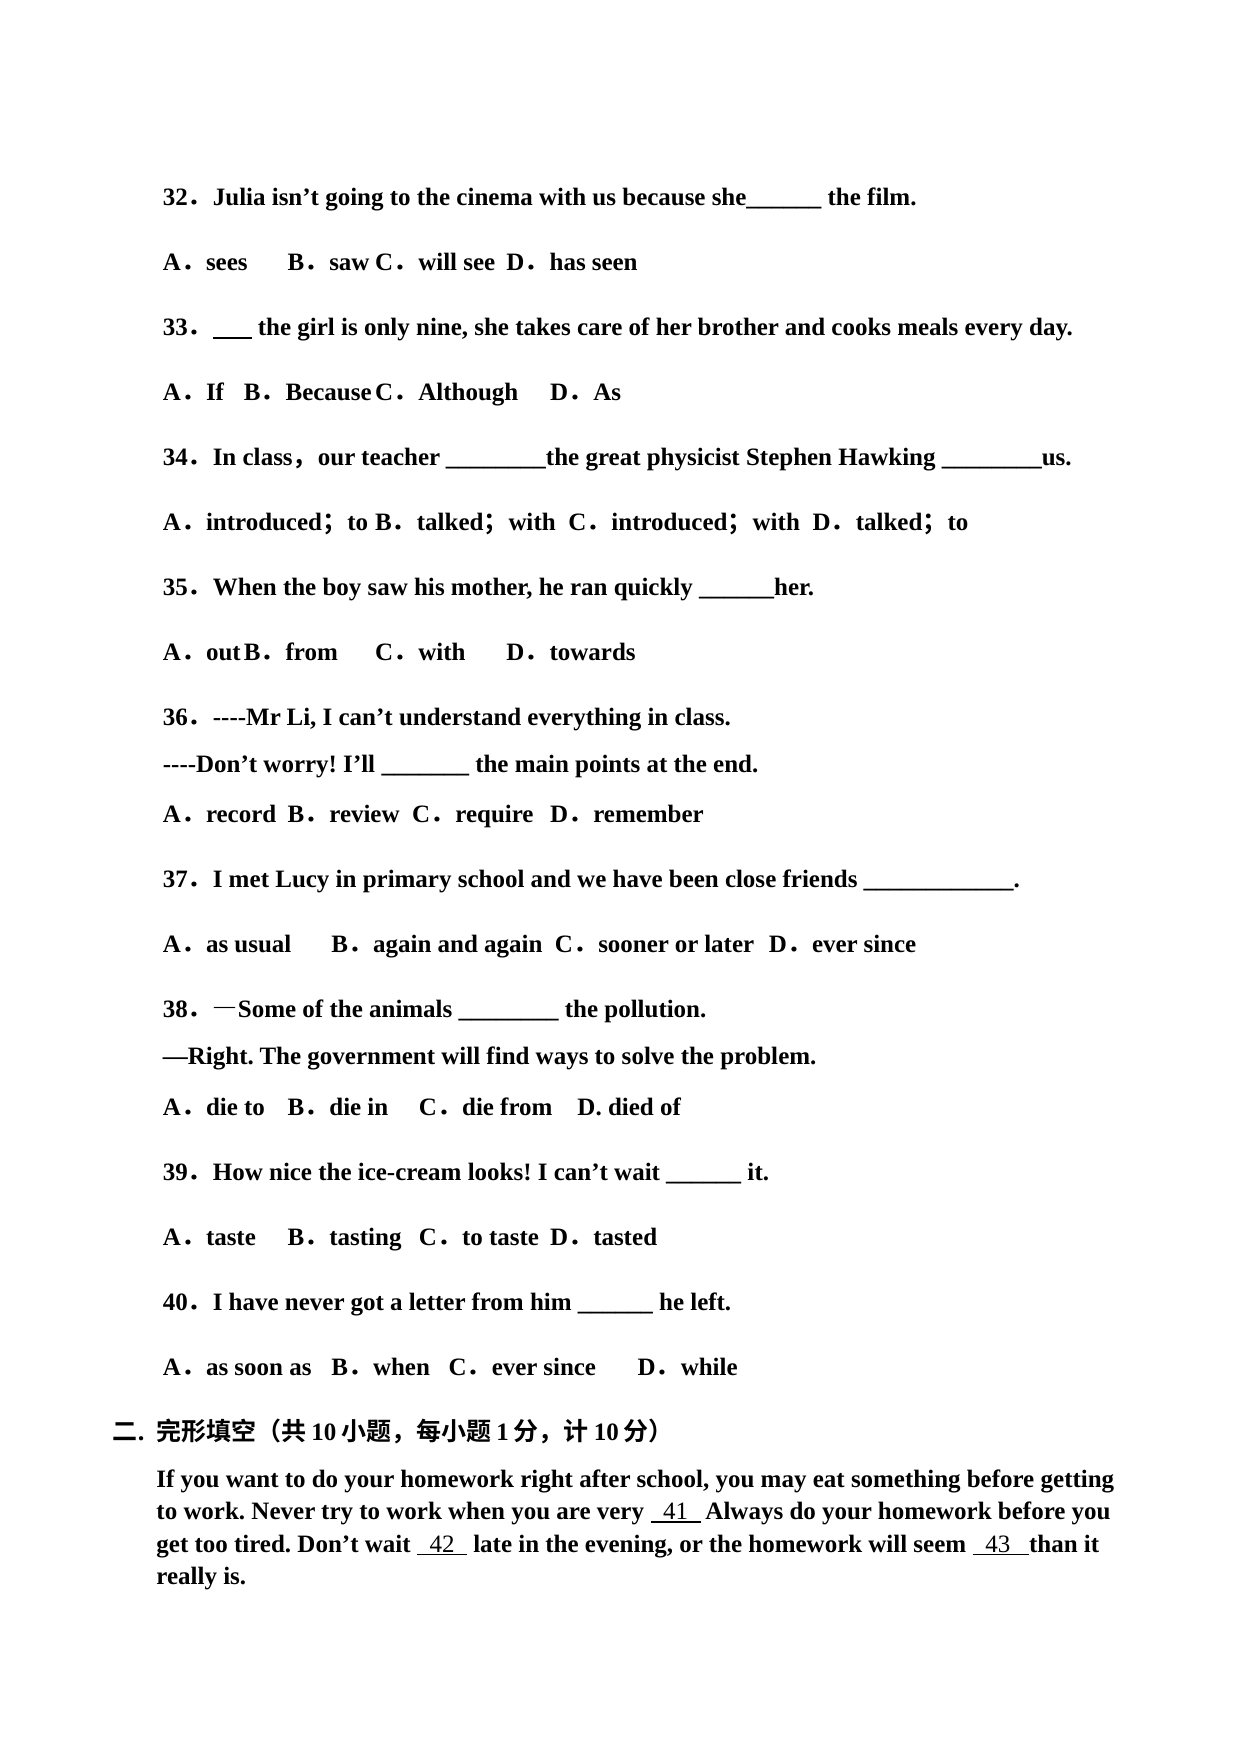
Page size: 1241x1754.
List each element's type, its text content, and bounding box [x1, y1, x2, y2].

list A．If B．Because C．Although D．As [112, 357, 1128, 422]
list A．taste B．tasting C．to taste D．tasted [112, 1202, 1128, 1267]
list 36．----Mr Li, I can’t understand everything in class. [112, 682, 1128, 747]
list 32．Julia isn’t going to the cinema with us because she______ the film. [112, 162, 1128, 227]
list —Right. The government will find ways to solve the problem. [112, 1039, 1128, 1072]
list A．record B．review C．require D．remember [112, 779, 1128, 844]
list 完形填空（共10小题，每小题1分，计10分） [112, 1397, 1128, 1462]
list 40．I have never got a letter from him ______ he left. [112, 1267, 1128, 1332]
list A．sees B．saw C．will see D．has seen [112, 227, 1128, 292]
list 34．In class，our teacher ________the great physicist Stephen Hawking ________us. [112, 422, 1128, 487]
list 33． the girl is only nine, she takes care of her brother and cooks meals every day. [112, 292, 1128, 357]
list A．as soon as B．when C．ever since D．while [112, 1332, 1128, 1397]
list A．out B．from C．with D．towards [112, 617, 1128, 682]
list 38．—Some of the animals ________ the pollution. [112, 974, 1128, 1039]
list 35．When the boy saw his mother, he ran quickly ______her. [112, 552, 1128, 617]
list If you want to do your homework right after school, you may eat something before getting to work. Never try to work when you are very 41 Always do your homework before you get too tired. Don’t wait 42 late in the evening, or the homework will seem 43 than it really is. [156, 1462, 1128, 1592]
list A．as usual B．again and again C．sooner or later D．ever since [112, 909, 1128, 974]
list 37．I met Lucy in primary school and we have been close friends ____________. [112, 844, 1128, 909]
list A．die to B．die in C．die from D. died of [112, 1072, 1128, 1137]
list ----Don’t worry! I’ll _______ the main points at the end. [112, 747, 1128, 779]
list 39．How nice the ice-cream looks! I can’t wait ______ it. [112, 1137, 1128, 1202]
list A．introduced；to B．talked；with C．introduced；with D．talked；to [112, 487, 1128, 552]
